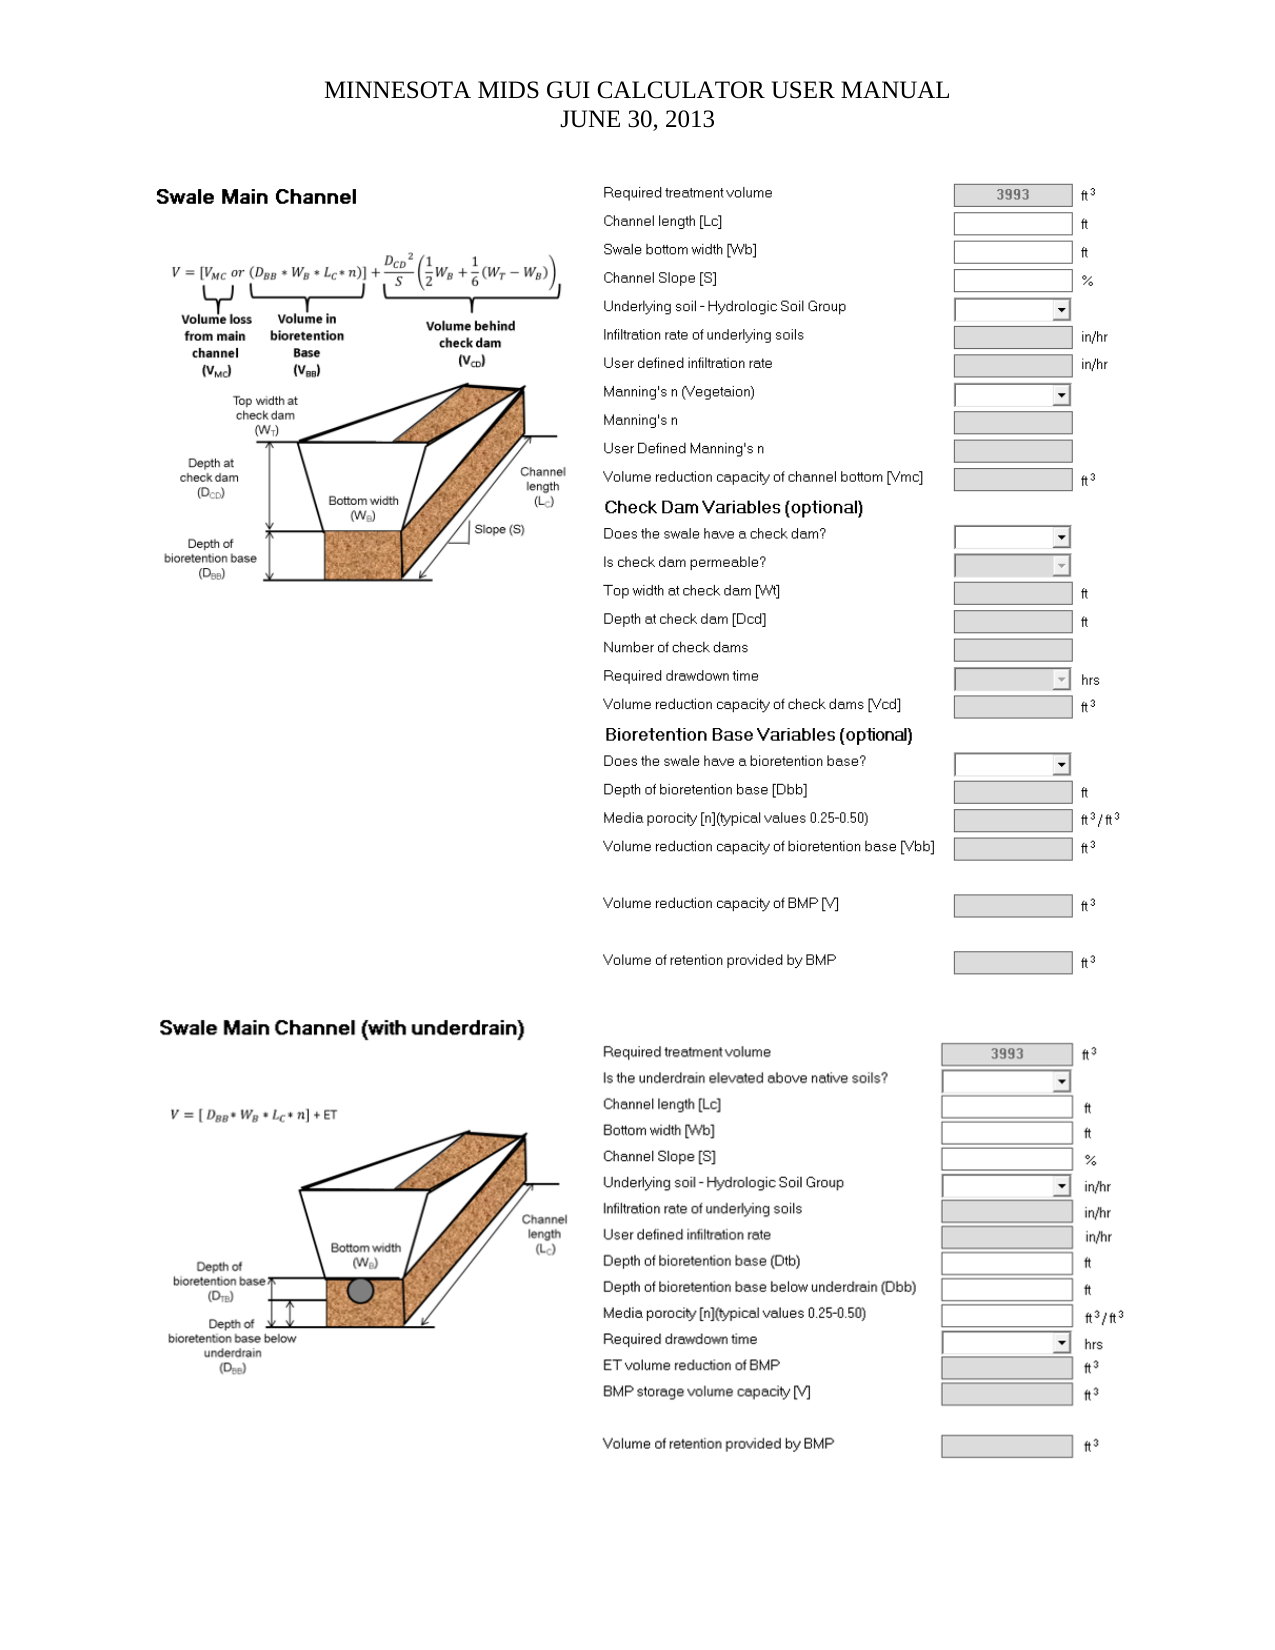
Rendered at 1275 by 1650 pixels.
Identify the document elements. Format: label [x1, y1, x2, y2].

picture [150, 161, 1125, 1486]
